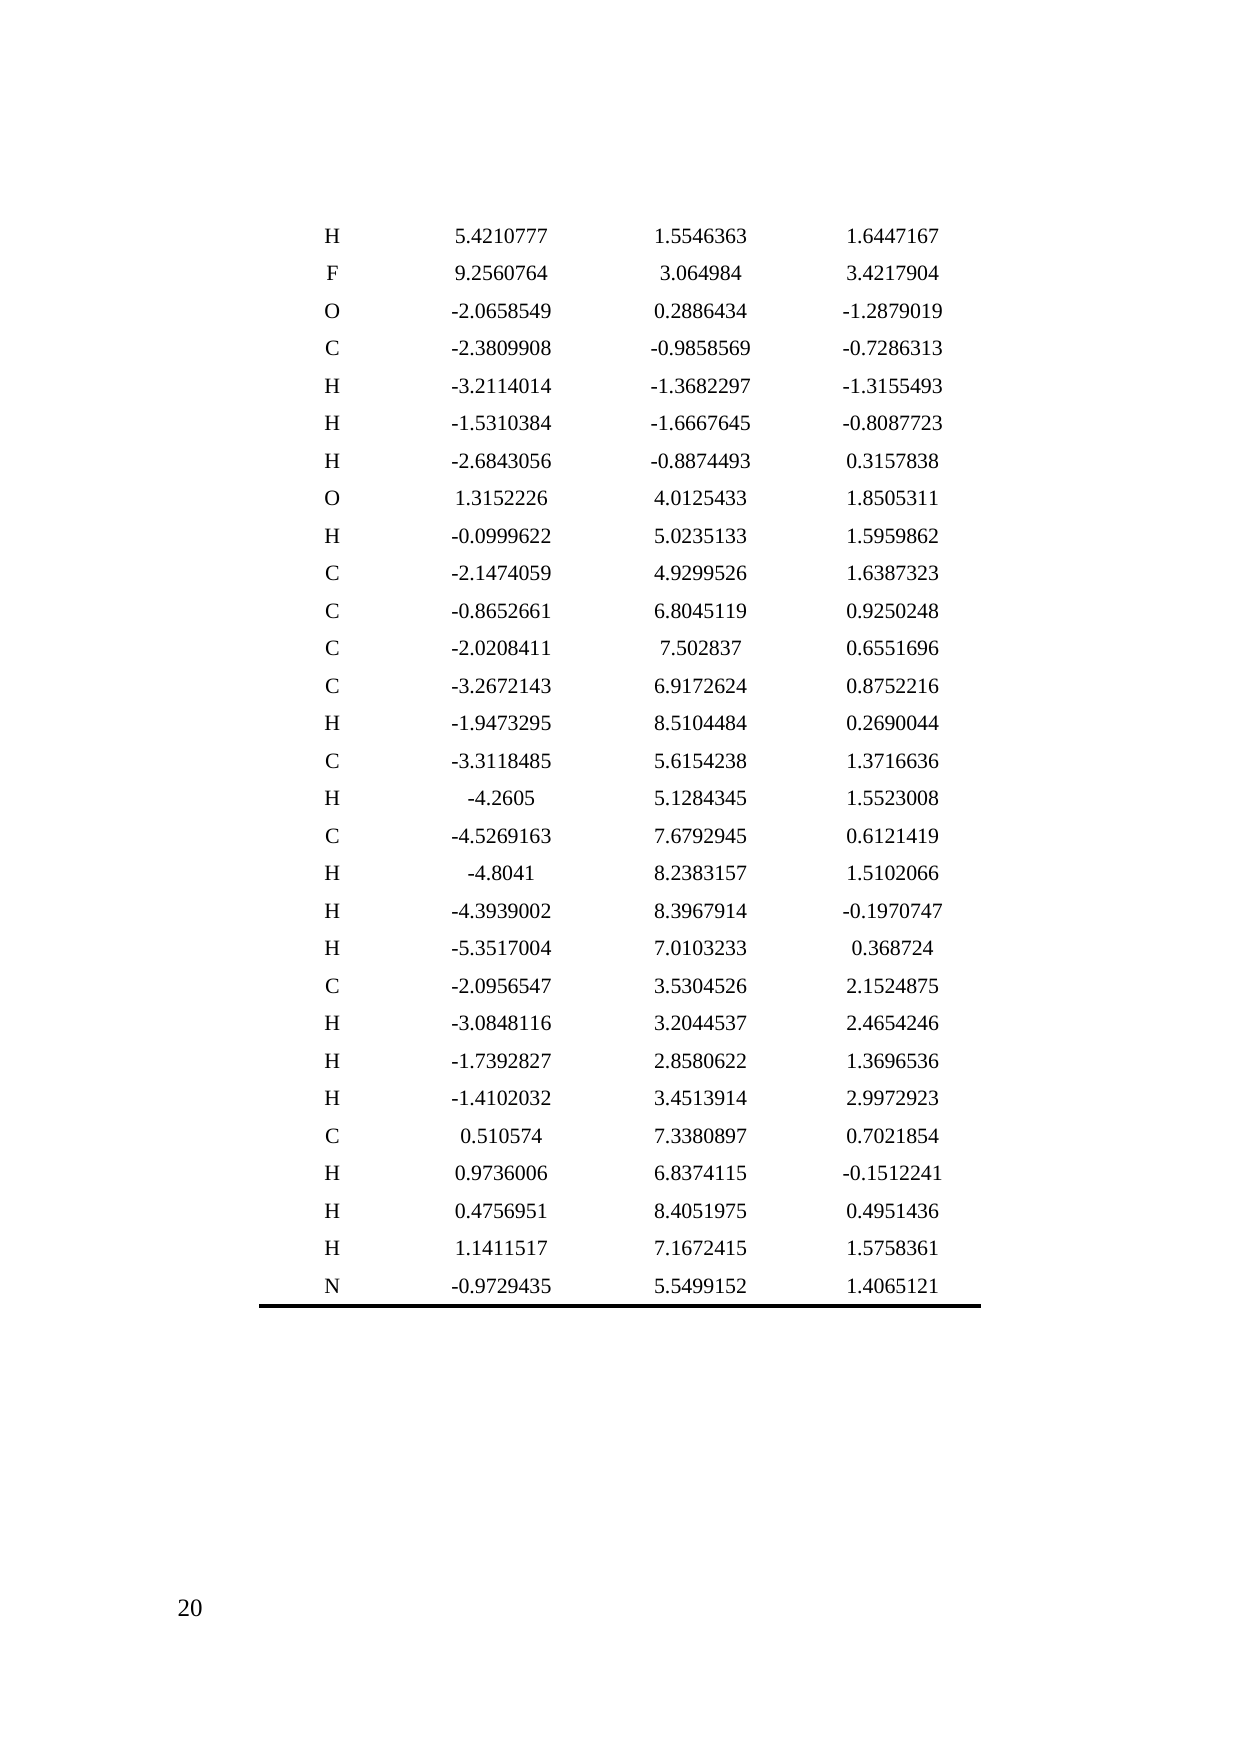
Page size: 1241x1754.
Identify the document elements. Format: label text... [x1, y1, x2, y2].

table_cell 9.2560764 [405, 254, 597, 292]
table_cell 0.9250248 [804, 592, 981, 629]
table_cell -0.8874493 [597, 442, 804, 479]
table_cell 6.8045119 [597, 592, 804, 629]
table_cell C [259, 329, 405, 367]
table_cell 1.5546363 [597, 217, 804, 254]
table_cell 7.0103233 [597, 929, 804, 967]
table_cell 0.9736006 [405, 1154, 597, 1192]
table_cell -1.9473295 [405, 704, 597, 742]
table_cell 1.4065121 [804, 1267, 981, 1304]
table_cell -1.2879019 [804, 292, 981, 329]
table_cell H [259, 1154, 405, 1192]
table_cell C [259, 742, 405, 779]
table_cell 6.8374115 [597, 1154, 804, 1192]
table_cell -0.1970747 [804, 892, 981, 929]
table_cell 1.1411517 [405, 1229, 597, 1267]
table_cell 3.4513914 [597, 1079, 804, 1117]
table_cell -4.3939002 [405, 892, 597, 929]
table_cell 1.5959862 [804, 517, 981, 554]
table_cell 0.7021854 [804, 1117, 981, 1154]
table_cell 3.064984 [597, 254, 804, 292]
table_cell H [259, 517, 405, 554]
table_cell 5.5499152 [597, 1267, 804, 1304]
table_cell -2.0956547 [405, 967, 597, 1004]
table_cell 1.8505311 [804, 479, 981, 517]
table_cell 0.3157838 [804, 442, 981, 479]
table_cell 5.1284345 [597, 779, 804, 817]
table_cell O [259, 479, 405, 517]
table_cell -2.0658549 [405, 292, 597, 329]
table_cell 4.0125433 [597, 479, 804, 517]
table_cell C [259, 967, 405, 1004]
table_cell H [259, 1004, 405, 1042]
table_cell 7.502837 [597, 629, 804, 667]
table_cell -4.2605 [405, 779, 597, 817]
table_cell H [259, 704, 405, 742]
table_cell 8.4051975 [597, 1192, 804, 1229]
table_cell 0.2690044 [804, 704, 981, 742]
table_cell H [259, 892, 405, 929]
table_cell -0.8652661 [405, 592, 597, 629]
table_cell H [259, 1079, 405, 1117]
table_cell C [259, 1117, 405, 1154]
table_cell H [259, 217, 405, 254]
table_cell 7.3380897 [597, 1117, 804, 1154]
table_cell -1.3155493 [804, 367, 981, 404]
table_cell 1.3716636 [804, 742, 981, 779]
table_cell -4.5269163 [405, 817, 597, 854]
table_cell 1.3152226 [405, 479, 597, 517]
table_cell -3.2672143 [405, 667, 597, 704]
table_cell 8.3967914 [597, 892, 804, 929]
table_cell H [259, 779, 405, 817]
table_cell 0.2886434 [597, 292, 804, 329]
table_cell C [259, 592, 405, 629]
table_cell 8.5104484 [597, 704, 804, 742]
table_cell 2.9972923 [804, 1079, 981, 1117]
table_cell 4.9299526 [597, 554, 804, 592]
table_cell -0.9858569 [597, 329, 804, 367]
table_cell H [259, 1192, 405, 1229]
table_cell 1.6447167 [804, 217, 981, 254]
table_cell -1.3682297 [597, 367, 804, 404]
table_cell H [259, 854, 405, 892]
table_cell C [259, 817, 405, 854]
table_cell H [259, 404, 405, 442]
table_cell C [259, 667, 405, 704]
table_cell 0.368724 [804, 929, 981, 967]
table_cell 2.8580622 [597, 1042, 804, 1079]
table_cell N [259, 1267, 405, 1304]
table_cell 0.510574 [405, 1117, 597, 1154]
table_cell 5.4210777 [405, 217, 597, 254]
table_cell 6.9172624 [597, 667, 804, 704]
table_cell -2.0208411 [405, 629, 597, 667]
table_cell 0.8752216 [804, 667, 981, 704]
table_cell O [259, 292, 405, 329]
table_cell -5.3517004 [405, 929, 597, 967]
table_cell -3.0848116 [405, 1004, 597, 1042]
table_cell F [259, 254, 405, 292]
table_cell -1.7392827 [405, 1042, 597, 1079]
table_cell 8.2383157 [597, 854, 804, 892]
table_cell 0.6121419 [804, 817, 981, 854]
table_cell -2.1474059 [405, 554, 597, 592]
table_cell 5.0235133 [597, 517, 804, 554]
table_cell 2.4654246 [804, 1004, 981, 1042]
table_cell H [259, 929, 405, 967]
table_cell 1.5758361 [804, 1229, 981, 1267]
table_cell 7.6792945 [597, 817, 804, 854]
table_cell 0.4756951 [405, 1192, 597, 1229]
table_cell -2.3809908 [405, 329, 597, 367]
table_cell -0.9729435 [405, 1267, 597, 1304]
table_cell -0.1512241 [804, 1154, 981, 1192]
table_cell H [259, 442, 405, 479]
table_cell -4.8041 [405, 854, 597, 892]
table_cell -2.6843056 [405, 442, 597, 479]
table_cell C [259, 629, 405, 667]
table_cell H [259, 1229, 405, 1267]
table_cell -0.8087723 [804, 404, 981, 442]
table_cell 1.3696536 [804, 1042, 981, 1079]
table_cell 1.6387323 [804, 554, 981, 592]
table_cell 2.1524875 [804, 967, 981, 1004]
table_cell -3.3118485 [405, 742, 597, 779]
table_cell 3.2044537 [597, 1004, 804, 1042]
table_cell -3.2114014 [405, 367, 597, 404]
table_cell 0.6551696 [804, 629, 981, 667]
table_cell 3.4217904 [804, 254, 981, 292]
table_cell -1.6667645 [597, 404, 804, 442]
table_cell -1.4102032 [405, 1079, 597, 1117]
table_cell 7.1672415 [597, 1229, 804, 1267]
table_cell 0.4951436 [804, 1192, 981, 1229]
table_cell 5.6154238 [597, 742, 804, 779]
table_cell -1.5310384 [405, 404, 597, 442]
table_cell 3.5304526 [597, 967, 804, 1004]
table_cell -0.0999622 [405, 517, 597, 554]
table_cell H [259, 1042, 405, 1079]
table_cell 1.5523008 [804, 779, 981, 817]
table_cell H [259, 367, 405, 404]
table_cell C [259, 554, 405, 592]
table_cell 1.5102066 [804, 854, 981, 892]
table_cell -0.7286313 [804, 329, 981, 367]
